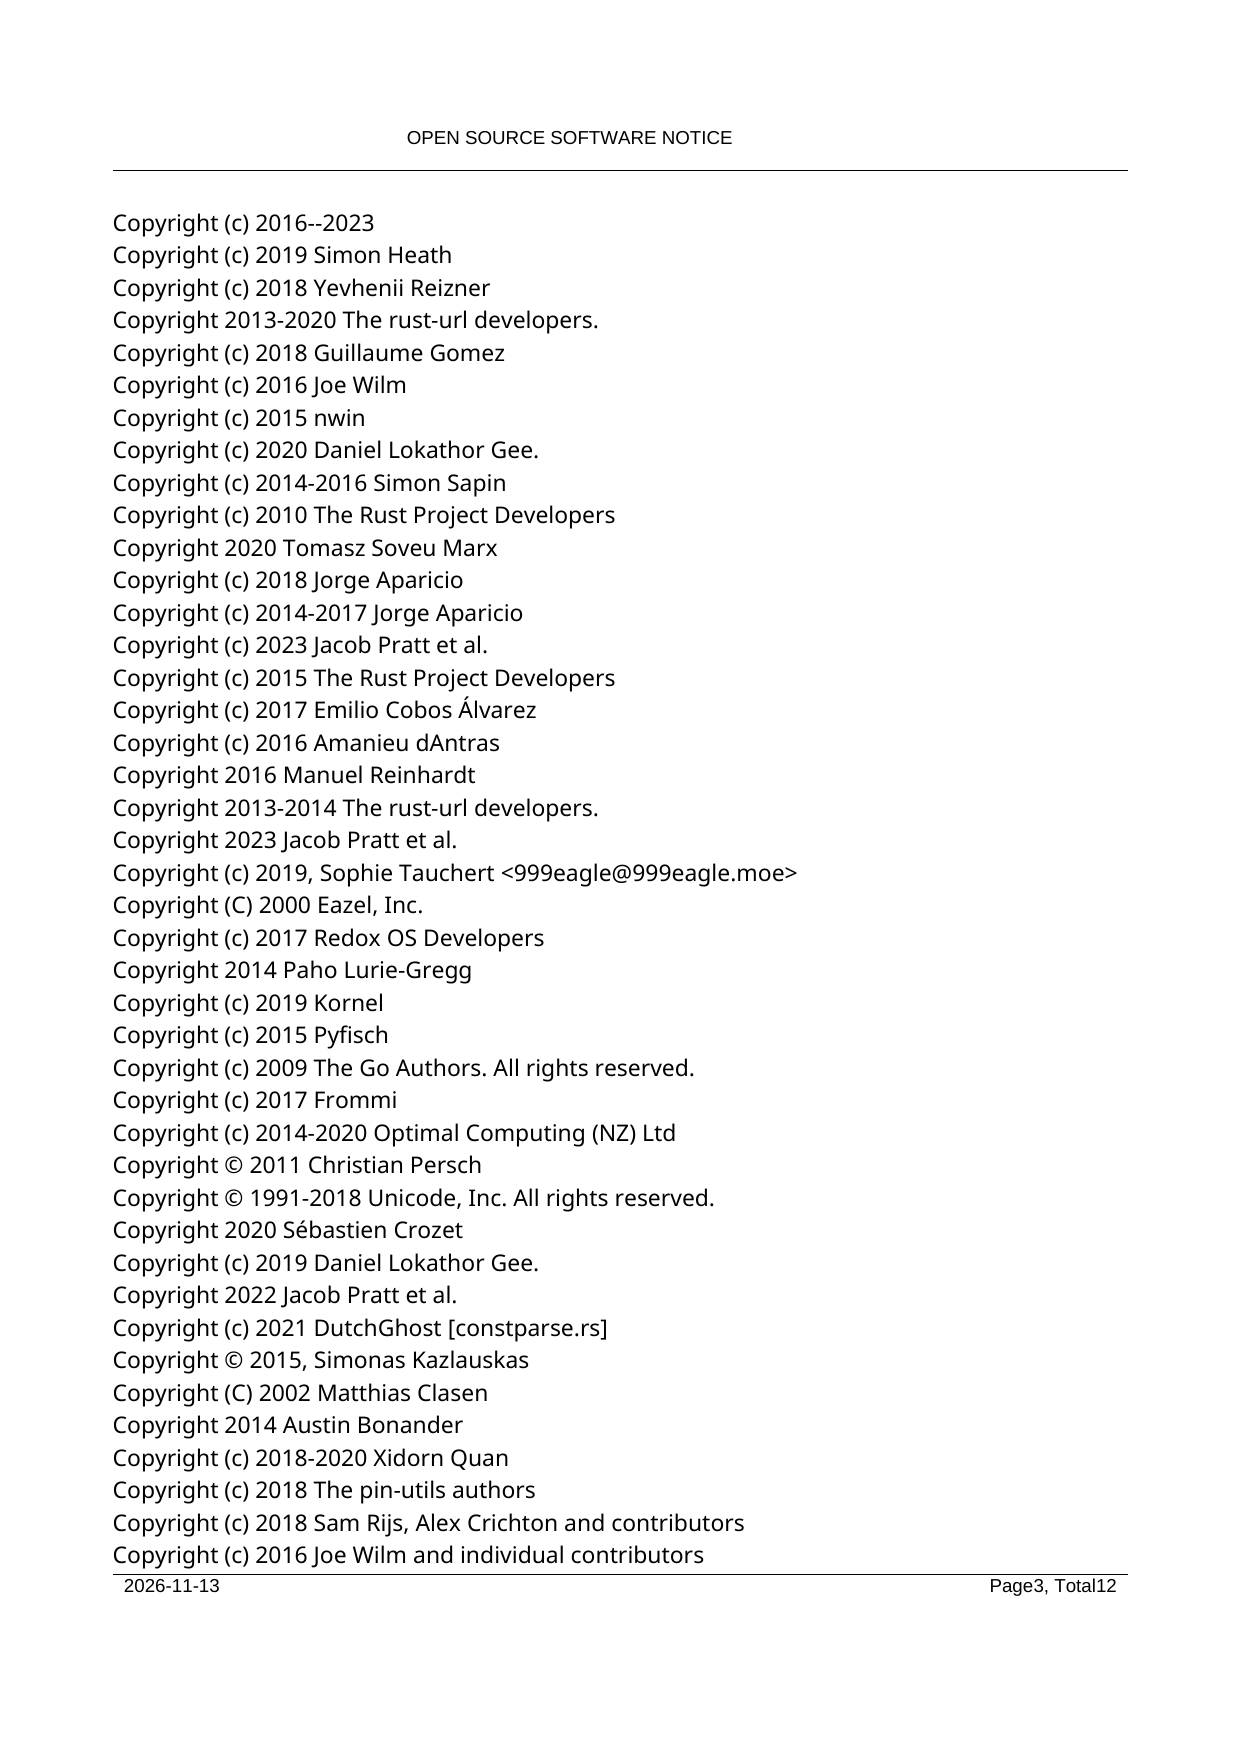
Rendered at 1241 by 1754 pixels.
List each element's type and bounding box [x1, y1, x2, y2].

text [112, 206, 1128, 1571]
